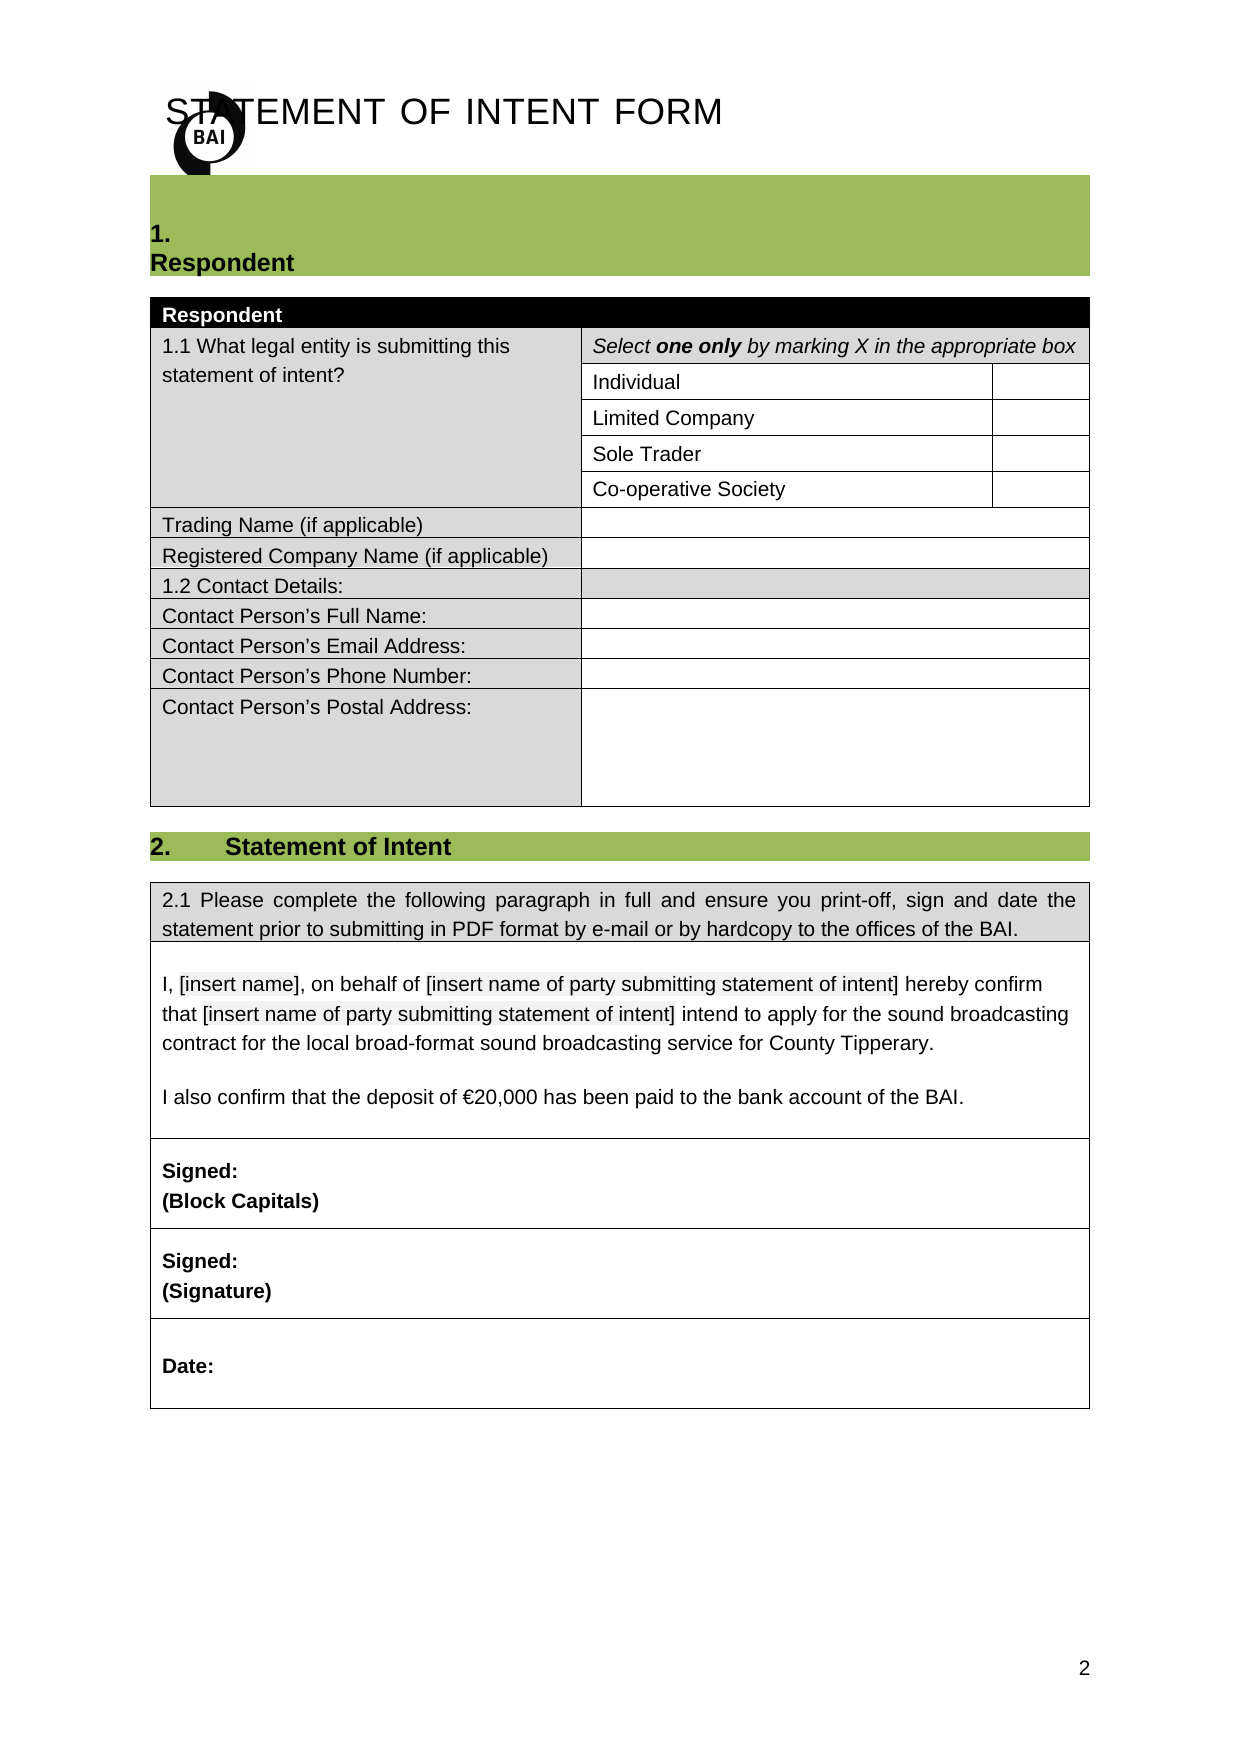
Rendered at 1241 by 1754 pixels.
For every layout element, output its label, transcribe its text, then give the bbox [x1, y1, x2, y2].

table_cell Contact Person’s Email Address: [151, 629, 581, 658]
table_header 2.1 Please complete the following paragraph in full and ensure you print-off, sign and date the statement prior to submitting in PDF format by e-mail or by hardcopy to the offices of the BAI. [151, 883, 1089, 941]
table_header Respondent [151, 298, 1089, 327]
table_cell [993, 400, 1089, 435]
subtitle Respondent [150, 175, 1090, 276]
picture [162, 80, 251, 175]
table_cell Contact Person’s Phone Number: [151, 659, 581, 688]
table_cell Date: [151, 1319, 1089, 1408]
table_cell Signed: (Signature) [151, 1229, 1089, 1318]
table_cell [993, 472, 1089, 507]
table_cell Registered Company Name (if applicable) [151, 538, 581, 567]
table_cell Individual [582, 364, 992, 399]
table_cell Contact Person’s Postal Address: [151, 689, 581, 806]
table_cell [582, 659, 1089, 688]
table_cell [582, 599, 1089, 628]
table_cell I, , on behalf of hereby confirm that intend to apply for the sound broadcasting contract for the local broad-format sound broadcasting service for County Tipperary. I also confirm that the deposit of €20,000 has been paid to the bank account of the BAI. [151, 942, 1089, 1138]
table_cell 1.2 Contact Details: [151, 569, 581, 598]
subtitle Statement of Intent [150, 832, 1090, 861]
table_cell [993, 364, 1089, 399]
table_cell Limited Company [582, 400, 992, 435]
table_cell Contact Person’s Full Name: [151, 599, 581, 628]
table_cell Select one only by marking X in the appropriate box [582, 328, 1089, 363]
table_cell [582, 629, 1089, 658]
table_cell [582, 508, 1089, 537]
table_cell [993, 436, 1089, 471]
table_cell 1.1 What legal entity is submitting this statement of intent? [151, 328, 581, 507]
table_cell [582, 569, 1089, 598]
table_cell [582, 689, 1089, 806]
table_cell [582, 538, 1089, 567]
table_cell Sole Trader [582, 436, 992, 471]
table_cell Trading Name (if applicable) [151, 508, 581, 537]
table_cell Signed: (Block Capitals) [151, 1139, 1089, 1228]
table_cell Co-operative Society [582, 472, 992, 507]
